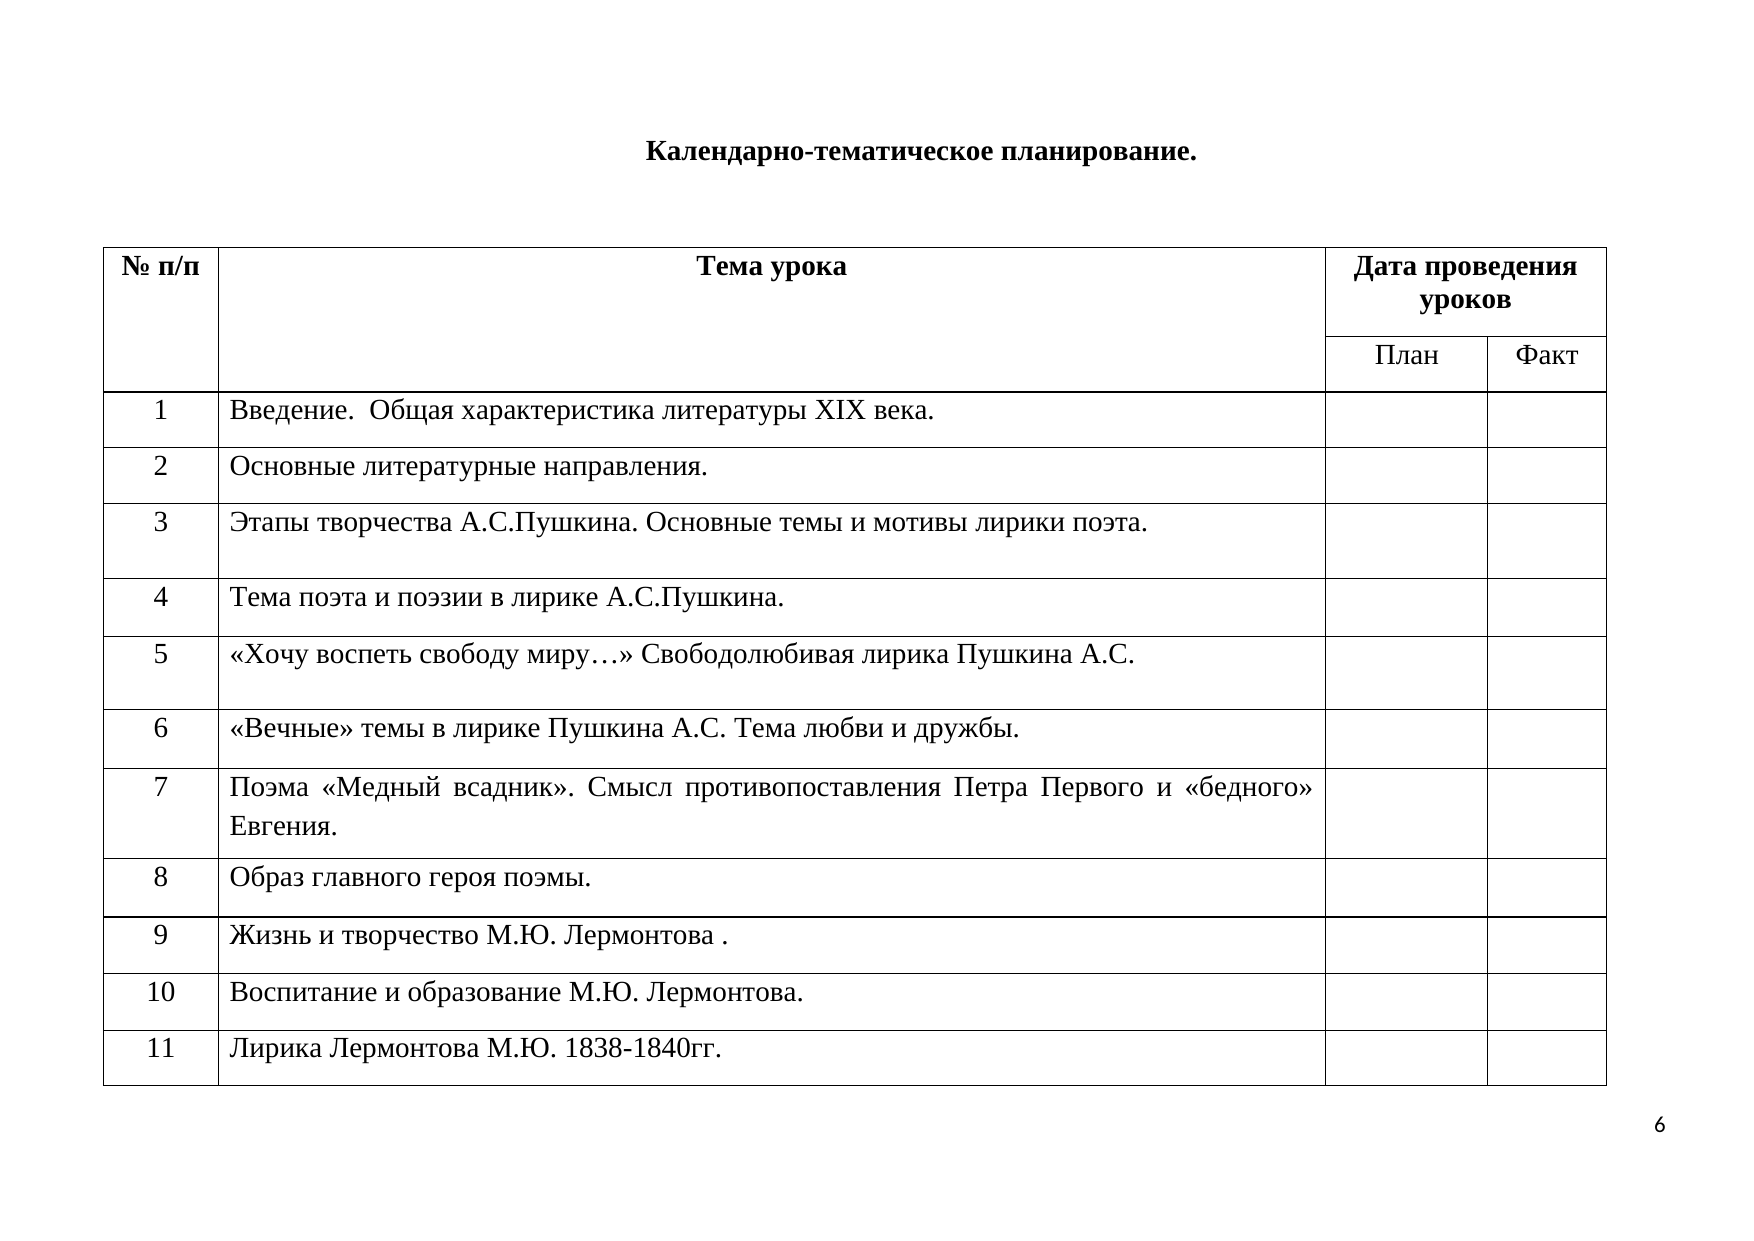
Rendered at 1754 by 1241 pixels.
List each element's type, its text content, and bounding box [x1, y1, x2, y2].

table_cell 2 [104, 448, 218, 503]
table_cell [1326, 974, 1487, 1029]
table_cell 8 [104, 859, 218, 916]
table_cell [1488, 859, 1606, 916]
table_cell [1326, 859, 1487, 916]
table_cell [1326, 769, 1487, 858]
table_cell [1488, 769, 1606, 858]
table_cell Поэма «Медный всадник». Смысл противопоставления Петра Первого и «бедного» Евгения. [219, 769, 1325, 858]
table_cell 9 [104, 918, 218, 973]
table_cell [1326, 393, 1487, 447]
table_cell [1326, 1031, 1487, 1085]
table_cell [1326, 448, 1487, 503]
table_cell 6 [104, 710, 218, 768]
table_cell Введение. Общая характеристика литературы XIX века. [219, 393, 1325, 447]
table_cell [1488, 974, 1606, 1029]
table_cell Этапы творчества А.С.Пушкина. Основные темы и мотивы лирики поэта. [219, 504, 1325, 578]
table_cell 7 [104, 769, 218, 858]
table_cell [1488, 448, 1606, 503]
table_cell [1326, 918, 1487, 973]
table_cell План [1326, 337, 1487, 391]
table_cell 4 [104, 579, 218, 636]
text Календарно-тематическое планирование. [177, 133, 1665, 167]
table_cell [1488, 393, 1606, 447]
table_cell 10 [104, 974, 218, 1029]
table_cell [1488, 637, 1606, 709]
table_cell Факт [1488, 337, 1606, 391]
table_cell [1488, 504, 1606, 578]
table_cell [1488, 579, 1606, 636]
table_cell Воспитание и образование М.Ю. Лермонтова. [219, 974, 1325, 1029]
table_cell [219, 1031, 1325, 1085]
table_cell 1 [104, 393, 218, 447]
table_cell [1488, 710, 1606, 768]
table_cell Образ главного героя поэмы. [219, 859, 1325, 916]
table_cell Тема поэта и поэзии в лирике А.С.Пушкина. [219, 579, 1325, 636]
table_cell [1326, 504, 1487, 578]
table_cell [1326, 579, 1487, 636]
table_cell [1488, 1031, 1606, 1085]
table_cell [1488, 918, 1606, 973]
table_cell 11 [104, 1031, 218, 1085]
table_cell «Вечные» темы в лирике Пушкина А.С. Тема любви и дружбы. [219, 710, 1325, 768]
table_cell Жизнь и творчество М.Ю. Лермонтова . [219, 918, 1325, 973]
table_cell [1326, 637, 1487, 709]
table_cell [1326, 710, 1487, 768]
table_header Дата проведения уроков [1326, 248, 1606, 336]
table_cell «Хочу воспеть свободу миру…» Свободолюбивая лирика Пушкина А.С. [219, 637, 1325, 709]
table_cell 5 [104, 637, 218, 709]
table_cell Основные литературные направления. [219, 448, 1325, 503]
table_header № п/п [104, 248, 218, 391]
table_header Тема урока [219, 248, 1325, 391]
table_cell 3 [104, 504, 218, 578]
